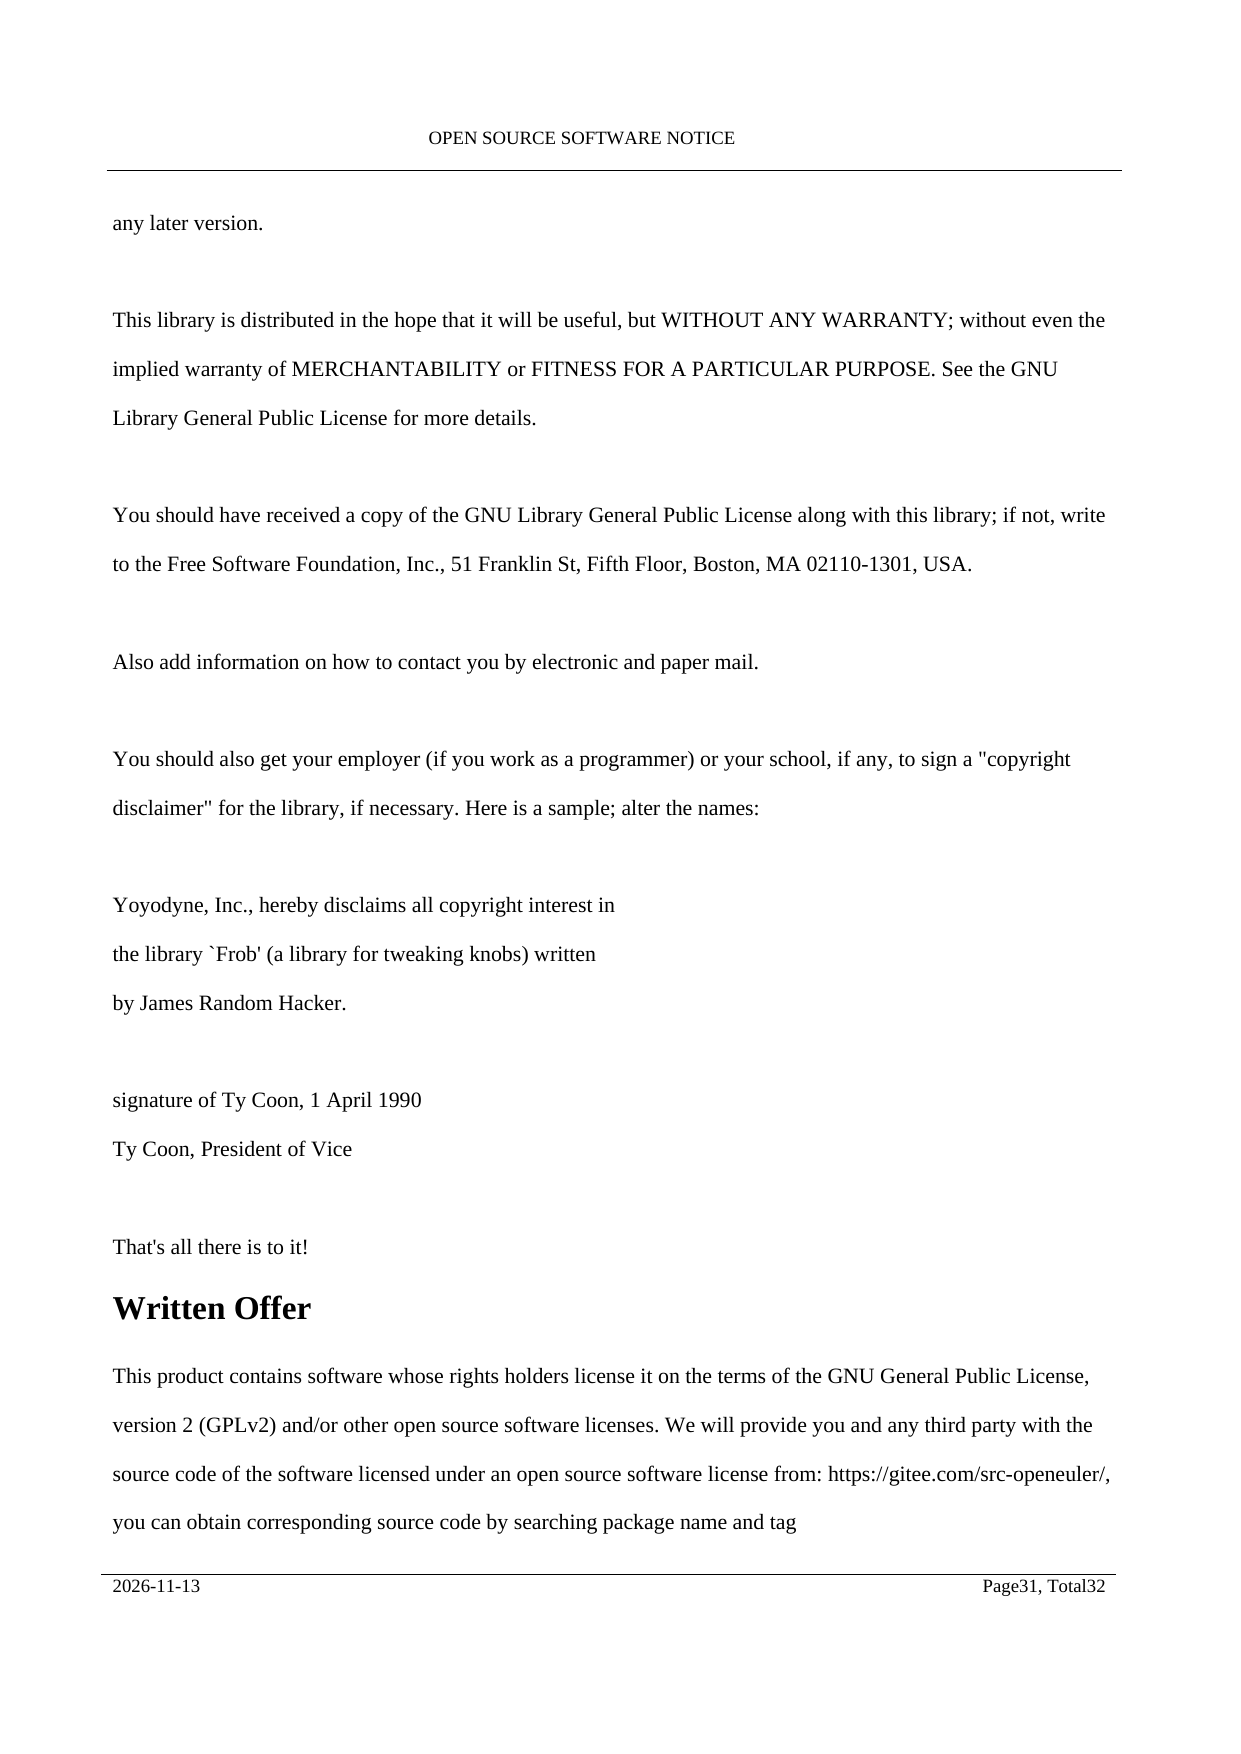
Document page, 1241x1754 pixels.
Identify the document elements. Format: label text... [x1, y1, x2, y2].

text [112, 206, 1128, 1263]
text This product contains software whose rights holders license it on the terms of the GNU General Public License, version 2 (GPLv2) and/or other open source software licenses. We will provide you and any third party with the source code of the software licensed under an open source software license from: https://gitee.com/src-openeuler/, you can obtain corresponding source code by searching package name and tag [112, 1359, 1128, 1538]
text Written Offer [112, 1275, 1128, 1340]
